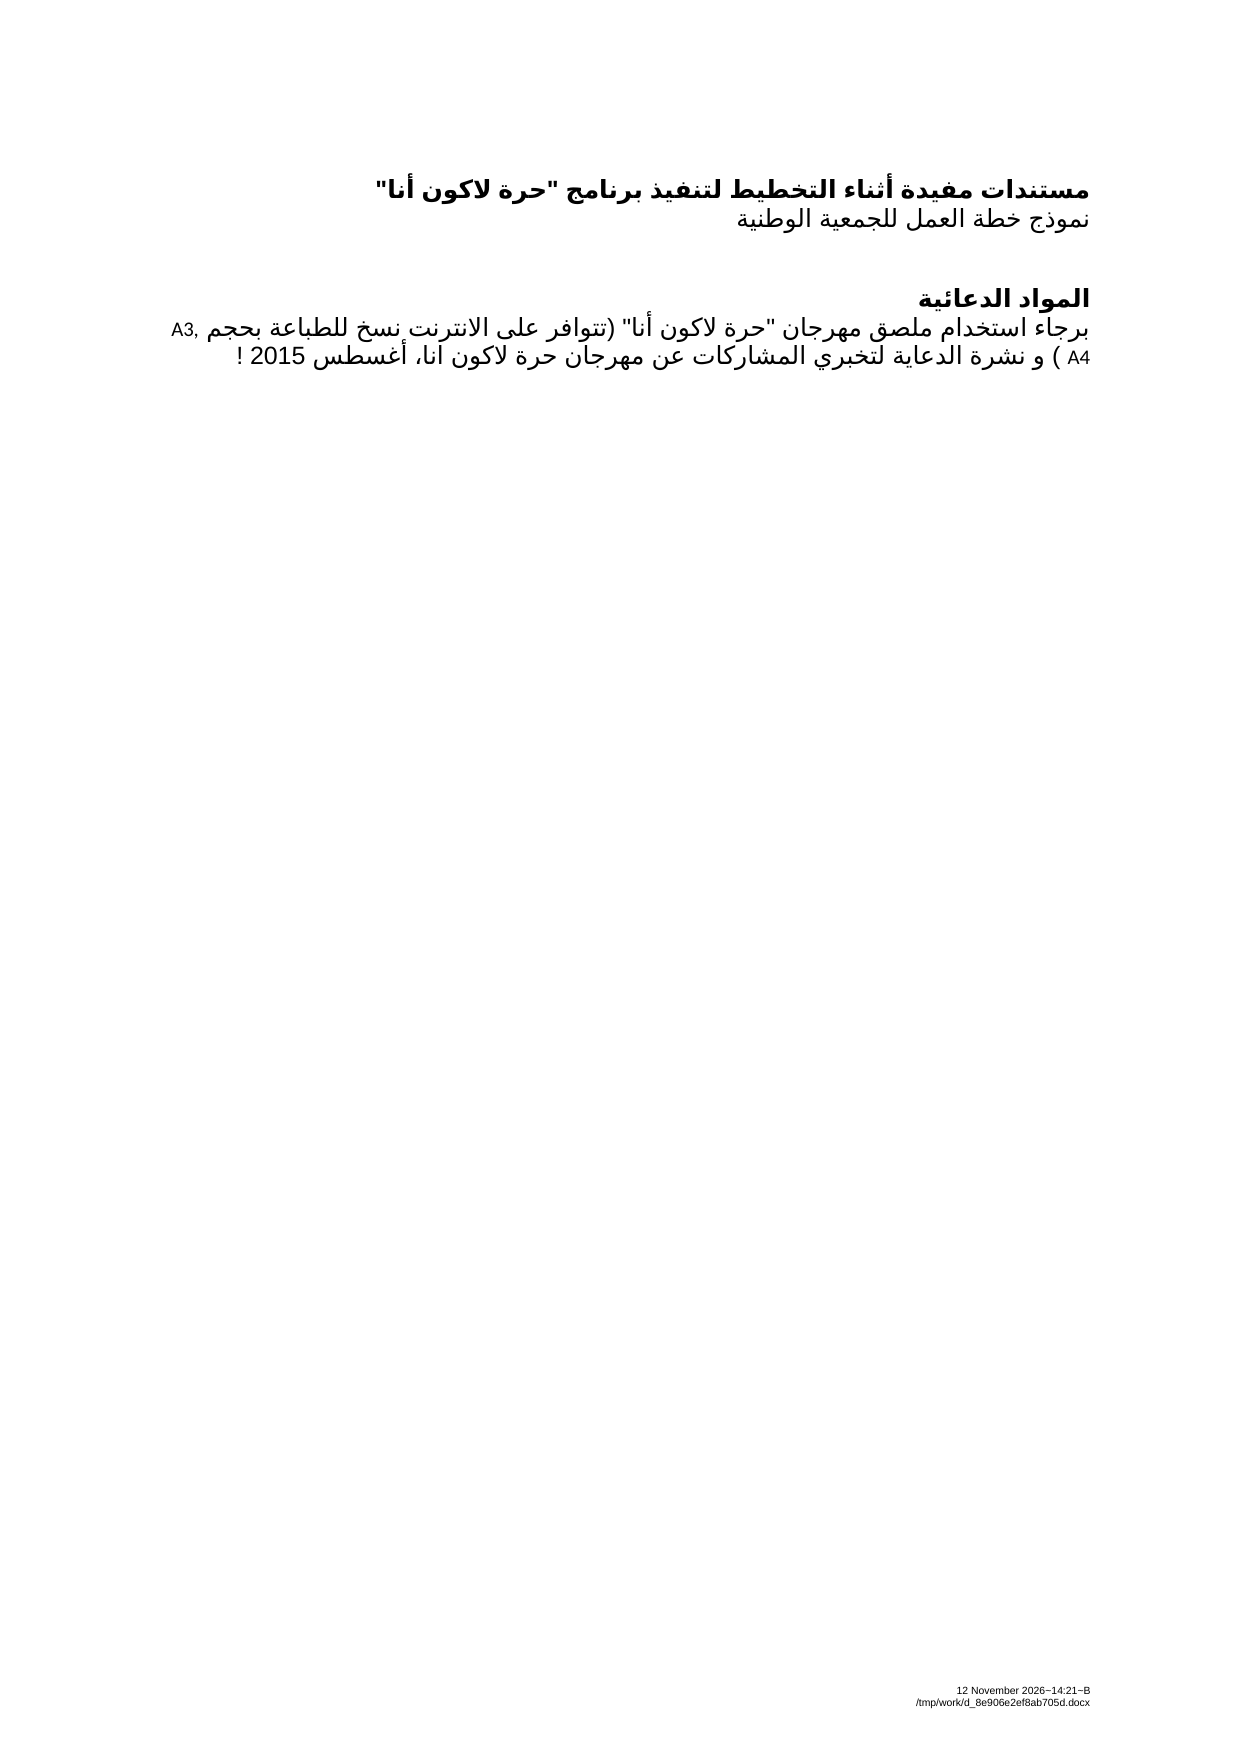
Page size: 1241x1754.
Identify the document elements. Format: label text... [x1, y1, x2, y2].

text مستندات مفيدة أثناء التخطيط لتنفيذ برنامج "حرة لاكون أنا" [150, 175, 1090, 204]
text نموذج خطة العمل للجمعية الوطنية [150, 204, 1090, 233]
text برجاء استخدام ملصق مهرجان "حرة لاكون أنا" (تتوافر على الانترنت نسخ للطباعة بحجم A3, A4 ) و نشرة الدعاية لتخبري المشاركات عن مهرجان حرة لاكون انا، أغسطس 2015 ! [150, 312, 1090, 370]
text المواد الدعائية [150, 284, 1090, 312]
